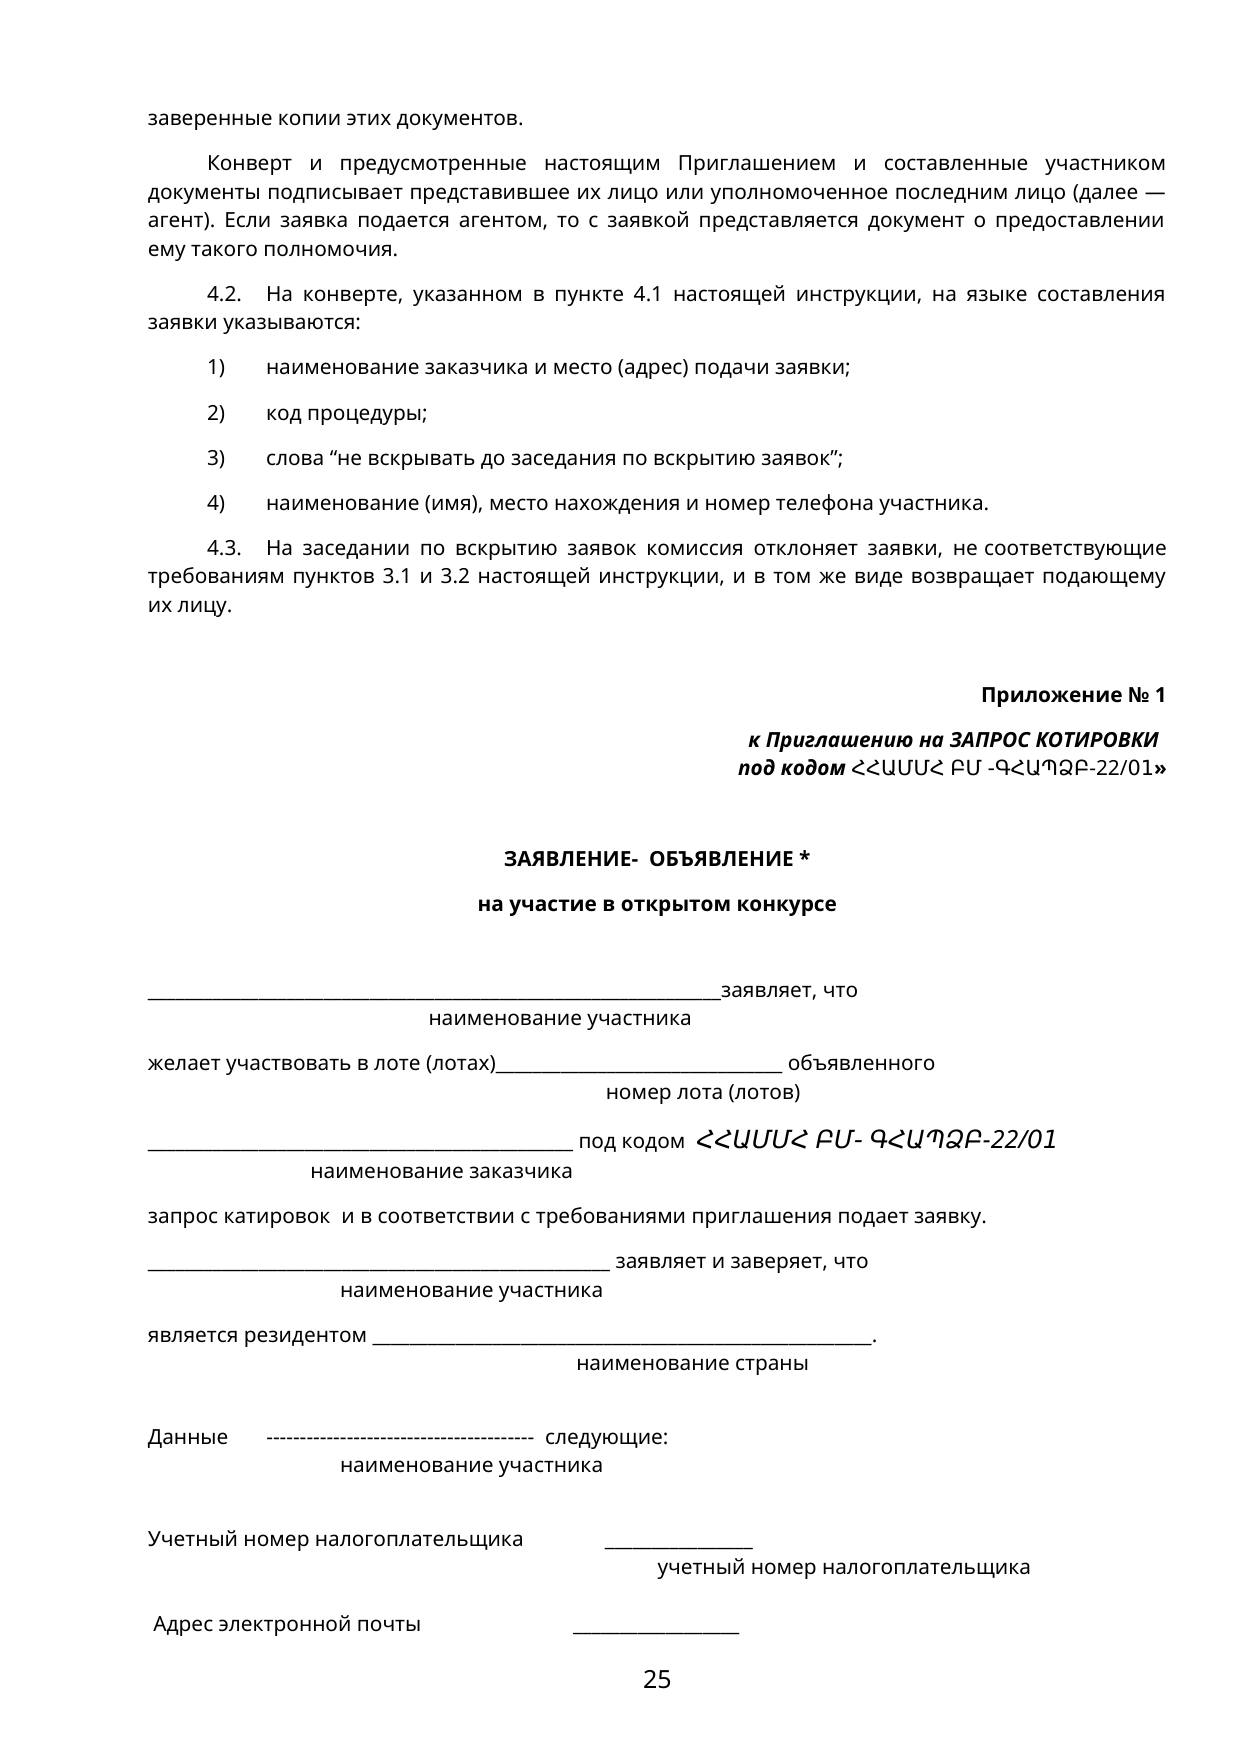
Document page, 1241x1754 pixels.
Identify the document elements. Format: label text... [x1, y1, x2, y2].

text наименование страны [576, 1348, 1167, 1377]
text 1) наименование заказчика и место (адрес) подачи заявки; [148, 352, 1167, 381]
text ______________________________________________ под кодом ՀՀԱՄՄՀ ԲՄ- ԳՀԱՊՁԲ-22/01 [148, 1122, 1167, 1156]
text наименование участника [340, 1275, 1167, 1303]
text Конверт и предусмотренные настоящим Приглашением и составленные участником документы подписывает представившее их лицо или уполномоченное последним лицо (далее — агент). Если заявка подается агентом, то с заявкой представляется документ о предоставлении ему такого полномочия. [148, 148, 1167, 262]
text ______________________________________________________________заявляет, что [148, 975, 1167, 1003]
text 2) код процедуры; [148, 398, 1167, 426]
text учетный номер налогоплательщика [576, 1552, 1167, 1581]
text Приложение № 1 [148, 680, 1167, 708]
text Данные ---------------------------------------- следующие: [148, 1422, 1167, 1450]
text __________________________________________________ заявляет и заверяет, что [148, 1246, 1167, 1275]
text Адрес электронной почты __________________ [148, 1609, 1167, 1637]
text 4.2. На конверте, указанном в пункте 4.1 настоящей инструкции, на языке составления заявки указываются: [148, 279, 1167, 336]
text к Приглашению на ЗАПРОС КОТИРОВКИ под кодом ՀՀԱՄՄՀ ԲՄ -ԳՀԱՊՁԲ-22/01» [148, 725, 1167, 782]
text наименование участника [340, 1450, 1167, 1479]
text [148, 103, 1167, 132]
subtitle на участие в открытом конкурсе [148, 889, 1167, 917]
text Учетный номер налогоплательщика ________________ [148, 1524, 1167, 1552]
text 4) наименование (имя), место нахождения и номер телефона участника. [148, 488, 1167, 516]
text 4.3. На заседании по вскрытию заявок комиссия отклоняет заявки, не соответствующие требованиям пунктов 3.1 и 3.2 настоящей инструкции, и в том же виде возвращает подающему их лицу. [148, 533, 1167, 618]
text запрос катировок и в соответствии с требованиями приглашения подает заявку. [148, 1201, 1167, 1229]
text 3) слова “не вскрывать до заседания по вскрытию заявок”; [148, 443, 1167, 471]
text желает участвовать в лоте (лотах)_______________________________ объявленного [148, 1048, 1167, 1077]
text является резидентом ______________________________________________________. [148, 1320, 1167, 1348]
text номер лота (лотов) [606, 1077, 1167, 1105]
text ЗАЯВЛЕНИЕ- ОБЪЯВЛЕНИЕ * [148, 844, 1167, 872]
text наименование заказчика [310, 1156, 1167, 1184]
text наименование участника [428, 1003, 1167, 1032]
